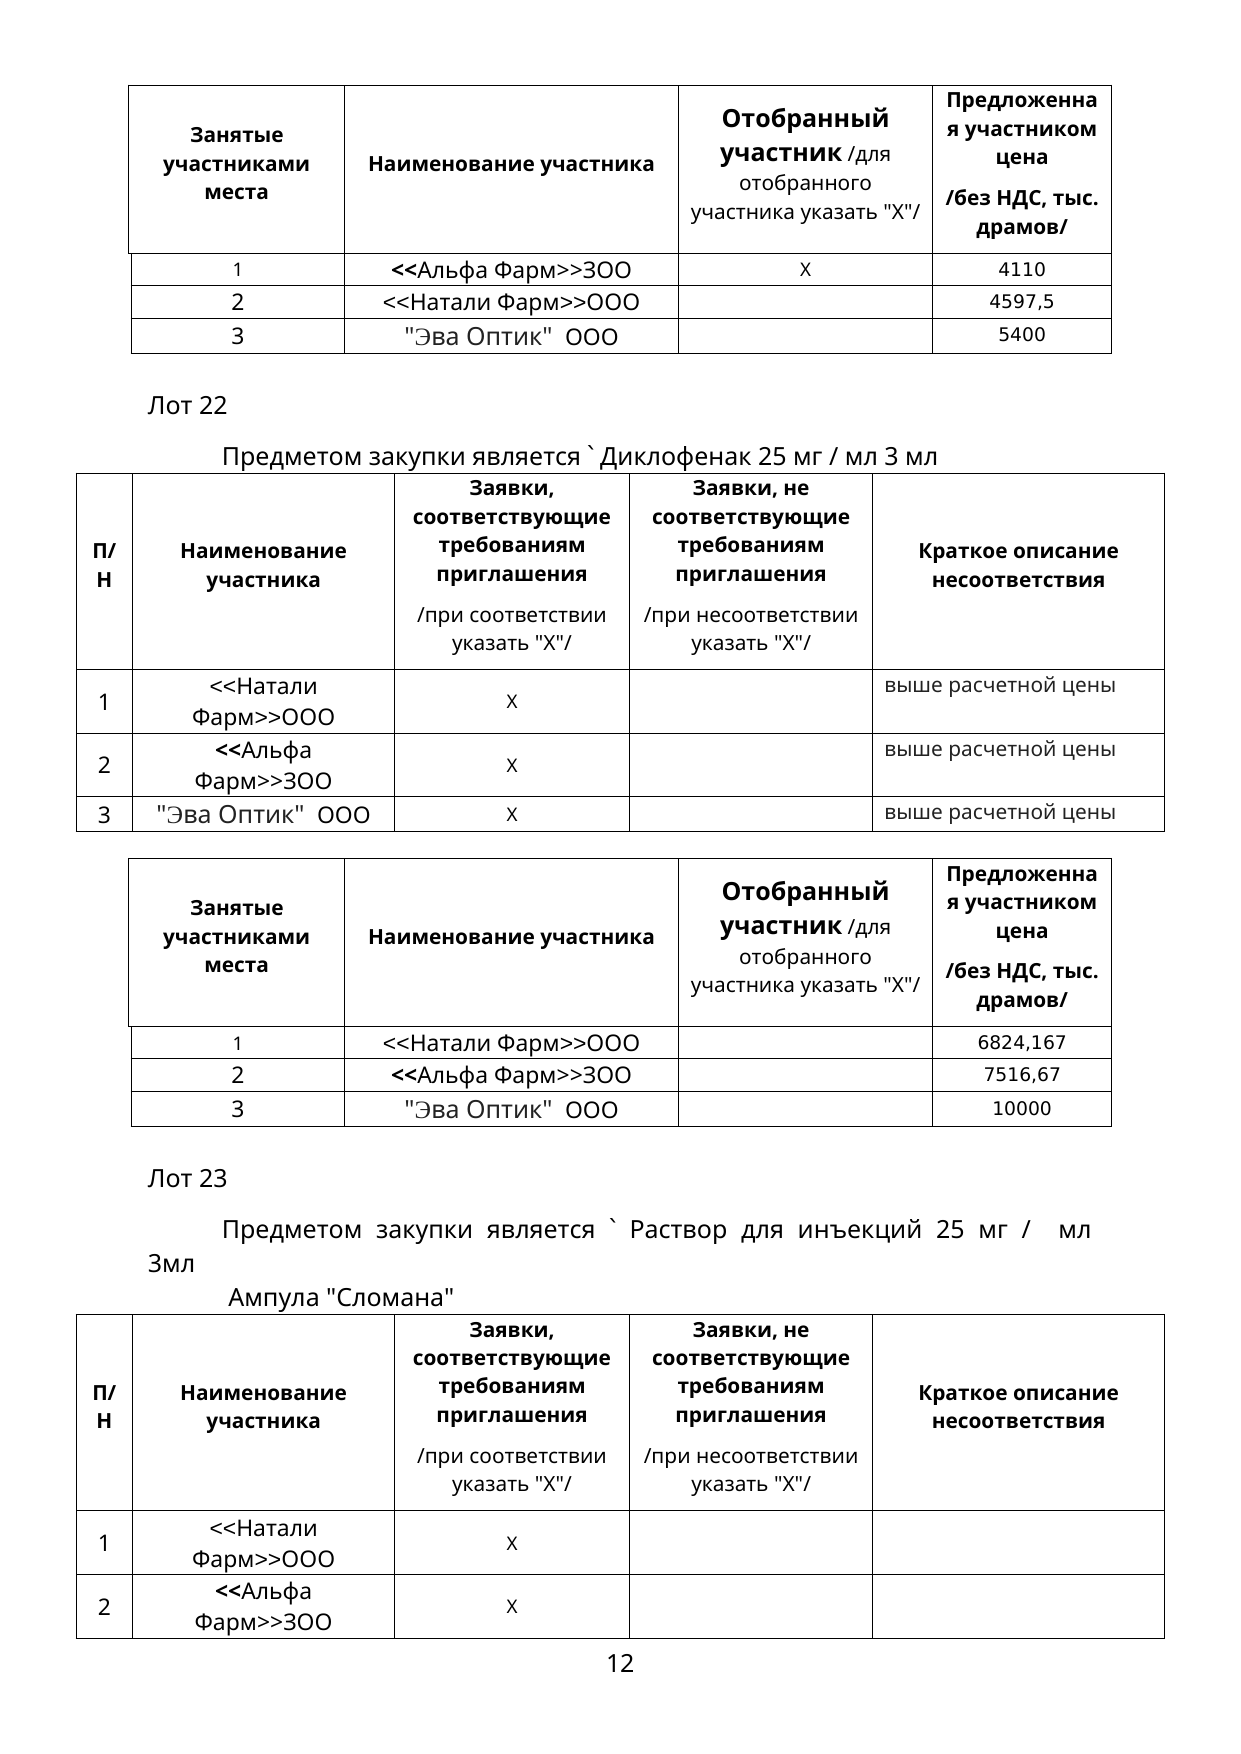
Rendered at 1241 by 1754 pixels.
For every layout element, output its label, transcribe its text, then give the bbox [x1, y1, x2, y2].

table_header Наименование участника [133, 1315, 394, 1510]
table_cell X [395, 797, 629, 831]
table_cell выше расчетной цены [873, 670, 1164, 733]
table_header Заявки, соответствующие требованиям приглашения /при соответствии указать "X"/ [395, 1315, 629, 1510]
table_cell "Эва Оптик" ООО [345, 1092, 678, 1126]
table_cell 1 [132, 254, 344, 285]
table_cell выше расчетной цены [873, 734, 1164, 796]
table_header Краткое описание несоответствия [873, 474, 1164, 669]
table_header П/Н [77, 474, 132, 669]
table_cell X [395, 1511, 629, 1574]
table_cell X [679, 254, 932, 285]
table_cell [630, 734, 872, 796]
table_cell <<Натали Фарм>>ООО [133, 1511, 394, 1574]
table_header Отобранный участник /для отобранного участника указать "X"/ [679, 86, 932, 253]
table_cell 1 [77, 1511, 132, 1574]
table_cell [873, 1575, 1164, 1637]
table_cell <<Альфа Фарм>>ЗОО [345, 1059, 678, 1091]
table_cell "Эва Оптик" ООО [345, 319, 678, 352]
table_cell X [395, 670, 629, 733]
table_header Заявки, соответствующие требованиям приглашения /при соответствии указать "X"/ [395, 474, 629, 669]
table_cell <<Альфа Фарм>>ЗОО [345, 254, 678, 285]
table_cell 6824,167 [933, 1027, 1111, 1058]
table_header Занятые участниками места [129, 86, 344, 253]
table_header Предложенная участником цена /без НДС, тыс. драмов/ [933, 86, 1111, 253]
table_header Заявки, не соответствующие требованиям приглашения /при несоответствии указать "X"/ [630, 1315, 872, 1510]
table_cell 7516,67 [933, 1059, 1111, 1091]
table_header Наименование участника [345, 86, 678, 253]
text Предметом закупки является ՝ Диклофенак 25 мг / мл 3 мл [148, 438, 1092, 472]
table_cell 2 [77, 734, 132, 796]
table_cell [630, 670, 872, 733]
table_cell [679, 286, 932, 317]
table_header Отобранный участник /для отобранного участника указать "X"/ [679, 859, 932, 1026]
table_cell 4110 [933, 254, 1111, 285]
table_cell <<Натали Фарм>>ООО [345, 1027, 678, 1058]
table_cell X [395, 1575, 629, 1637]
table_cell <<Альфа Фарм>>ЗОО [133, 1575, 394, 1637]
table_cell <<Натали Фарм>>ООО [345, 286, 678, 317]
table_cell "Эва Оптик" ООО [133, 797, 394, 831]
table_cell 3 [132, 1092, 344, 1126]
table_header Занятые участниками места [129, 859, 344, 1026]
table_cell выше расчетной цены [873, 797, 1164, 831]
text Ампула "Сломана" [148, 1280, 1092, 1314]
table_cell [630, 1511, 872, 1574]
text Лот 23 [148, 1161, 1092, 1195]
table_cell [679, 1059, 932, 1091]
text Лот 22 [148, 388, 1092, 422]
table_cell [679, 1027, 932, 1058]
text Предметом закупки является ՝ Раствор для инъекций 25 мг / мл 3мл [148, 1212, 1092, 1280]
table_cell 1 [132, 1027, 344, 1058]
table_cell <<Альфа Фарм>>ЗОО [133, 734, 394, 796]
table_cell 2 [132, 286, 344, 317]
table_cell [630, 797, 872, 831]
table_cell [630, 1575, 872, 1637]
table_cell 10000 [933, 1092, 1111, 1126]
table_cell 1 [77, 670, 132, 733]
table_cell 5400 [933, 319, 1111, 352]
table_cell <<Натали Фарм>>ООО [133, 670, 394, 733]
table_header Предложенная участником цена /без НДС, тыс. драмов/ [933, 859, 1111, 1026]
table_header Наименование участника [345, 859, 678, 1026]
table_header П/Н [77, 1315, 132, 1510]
table_header Заявки, не соответствующие требованиям приглашения /при несоответствии указать "X"/ [630, 474, 872, 669]
table_cell 3 [132, 319, 344, 352]
table_cell 2 [77, 1575, 132, 1637]
table_cell 3 [77, 797, 132, 831]
table_cell X [395, 734, 629, 796]
table_cell [873, 1511, 1164, 1574]
table_header Наименование участника [133, 474, 394, 669]
table_cell 2 [132, 1059, 344, 1091]
table_header Краткое описание несоответствия [873, 1315, 1164, 1510]
table_cell 4597,5 [933, 286, 1111, 317]
table_cell [679, 1092, 932, 1126]
table_cell [679, 319, 932, 352]
